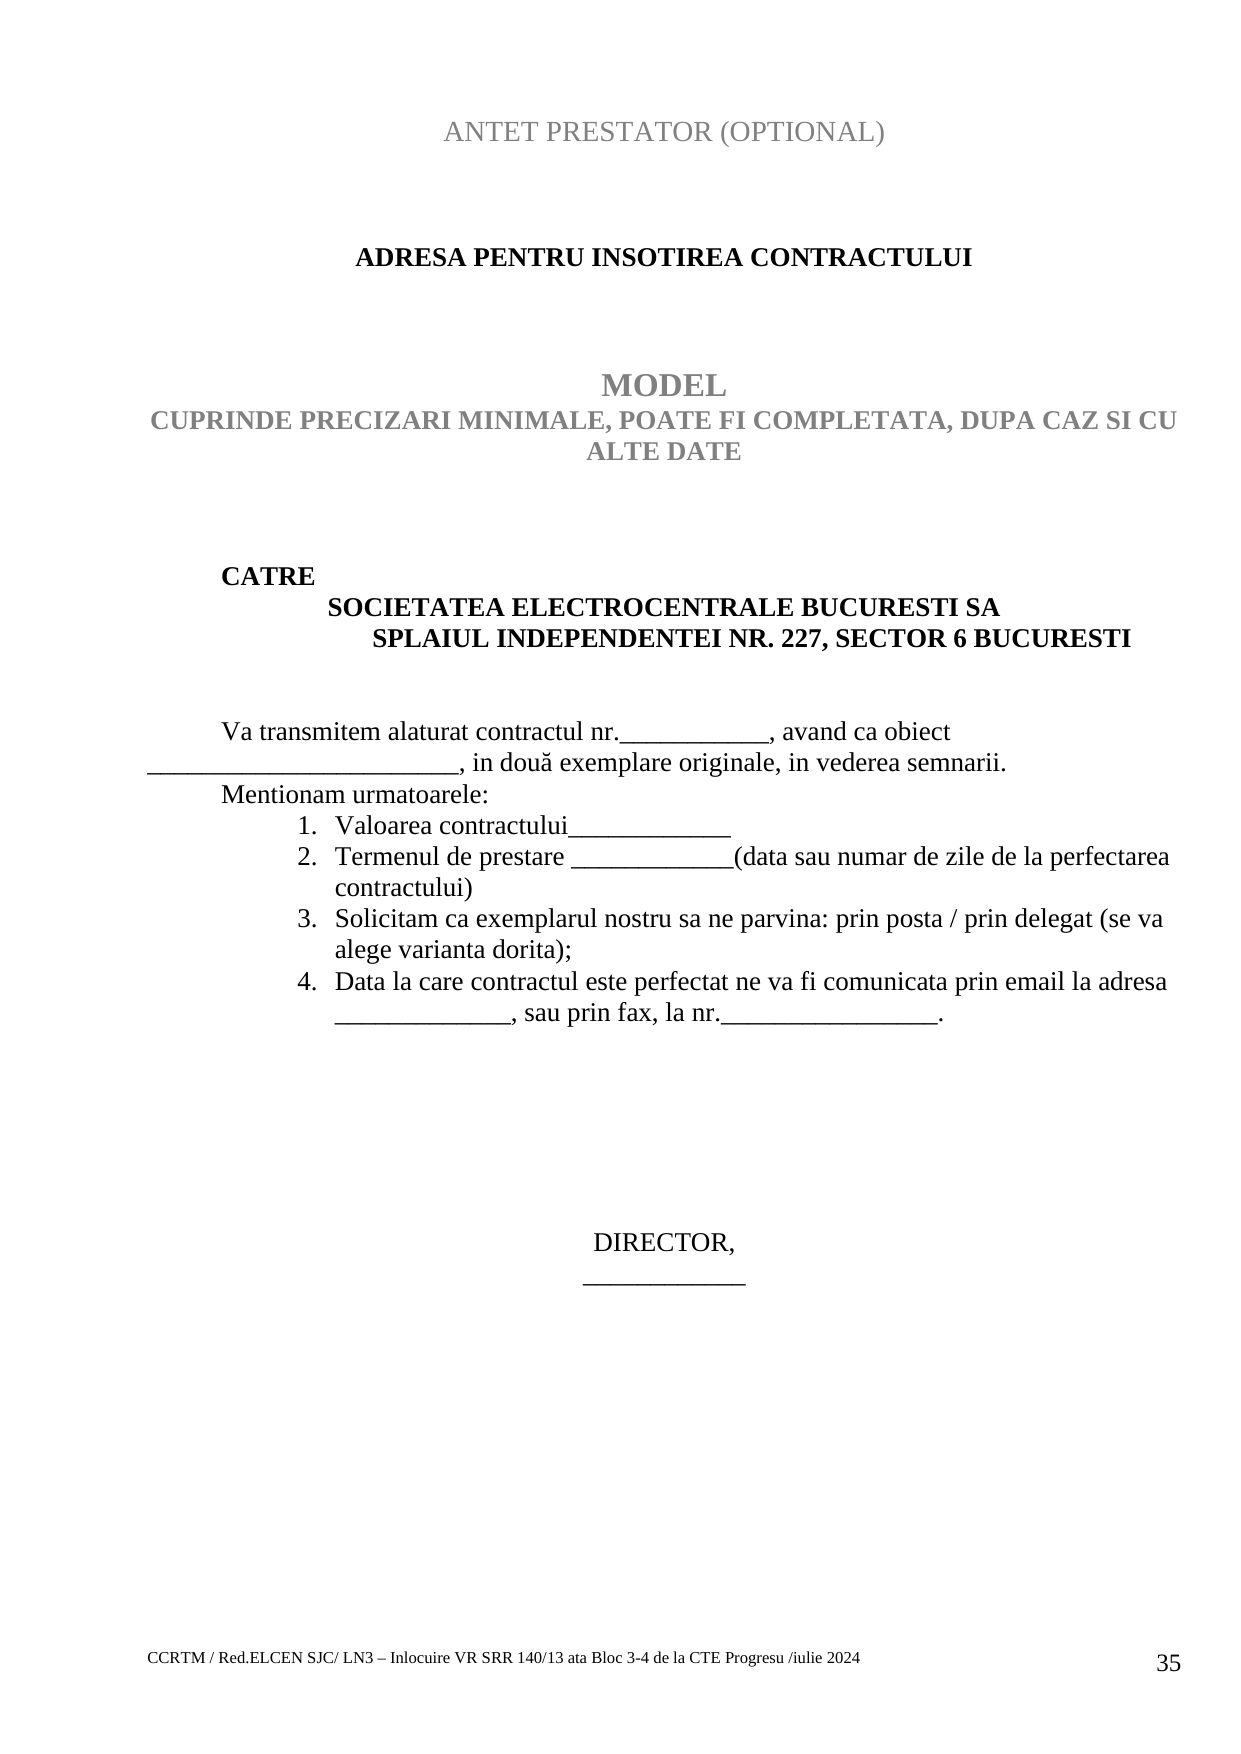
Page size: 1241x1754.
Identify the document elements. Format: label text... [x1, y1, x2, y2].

text ANTET PRESTATOR (OPTIONAL) [147, 114, 1181, 148]
list Termenul de prestare ____________(data sau numar de zile de la perfectarea contractului) [297, 840, 1181, 902]
text Mentionam urmatoarele: [147, 778, 1181, 809]
text Va transmitem alaturat contractul nr.___________, avand ca obiect _______________________, in două exemplare originale, in vederea semnarii. [147, 715, 1181, 778]
text Catre [147, 560, 1181, 591]
list Valoarea contractului____________ [297, 809, 1181, 840]
text SOCIETATEA ELECTROCENTRALE BUCURESTI SA [147, 591, 1181, 622]
text Adresa pentru insotirea contractului [147, 241, 1181, 272]
text ____________ [147, 1257, 1181, 1288]
text Splaiul Independentei nr. 227, Sector 6 Bucuresti [147, 622, 1181, 653]
text DIRECTOR, [147, 1226, 1181, 1257]
list Solicitam ca exemplarul nostru sa ne parvina: prin posta / prin delegat (se va alege varianta dorita); [297, 902, 1181, 964]
text cuprinde precizari minimale, poate fi completata, dupa caz si cu alte date [147, 404, 1181, 466]
list Data la care contractul este perfectat ne va fi comunicata prin email la adresa _____________, sau prin fax, la nr.________________. [297, 964, 1181, 1027]
text MODEL [147, 366, 1181, 404]
